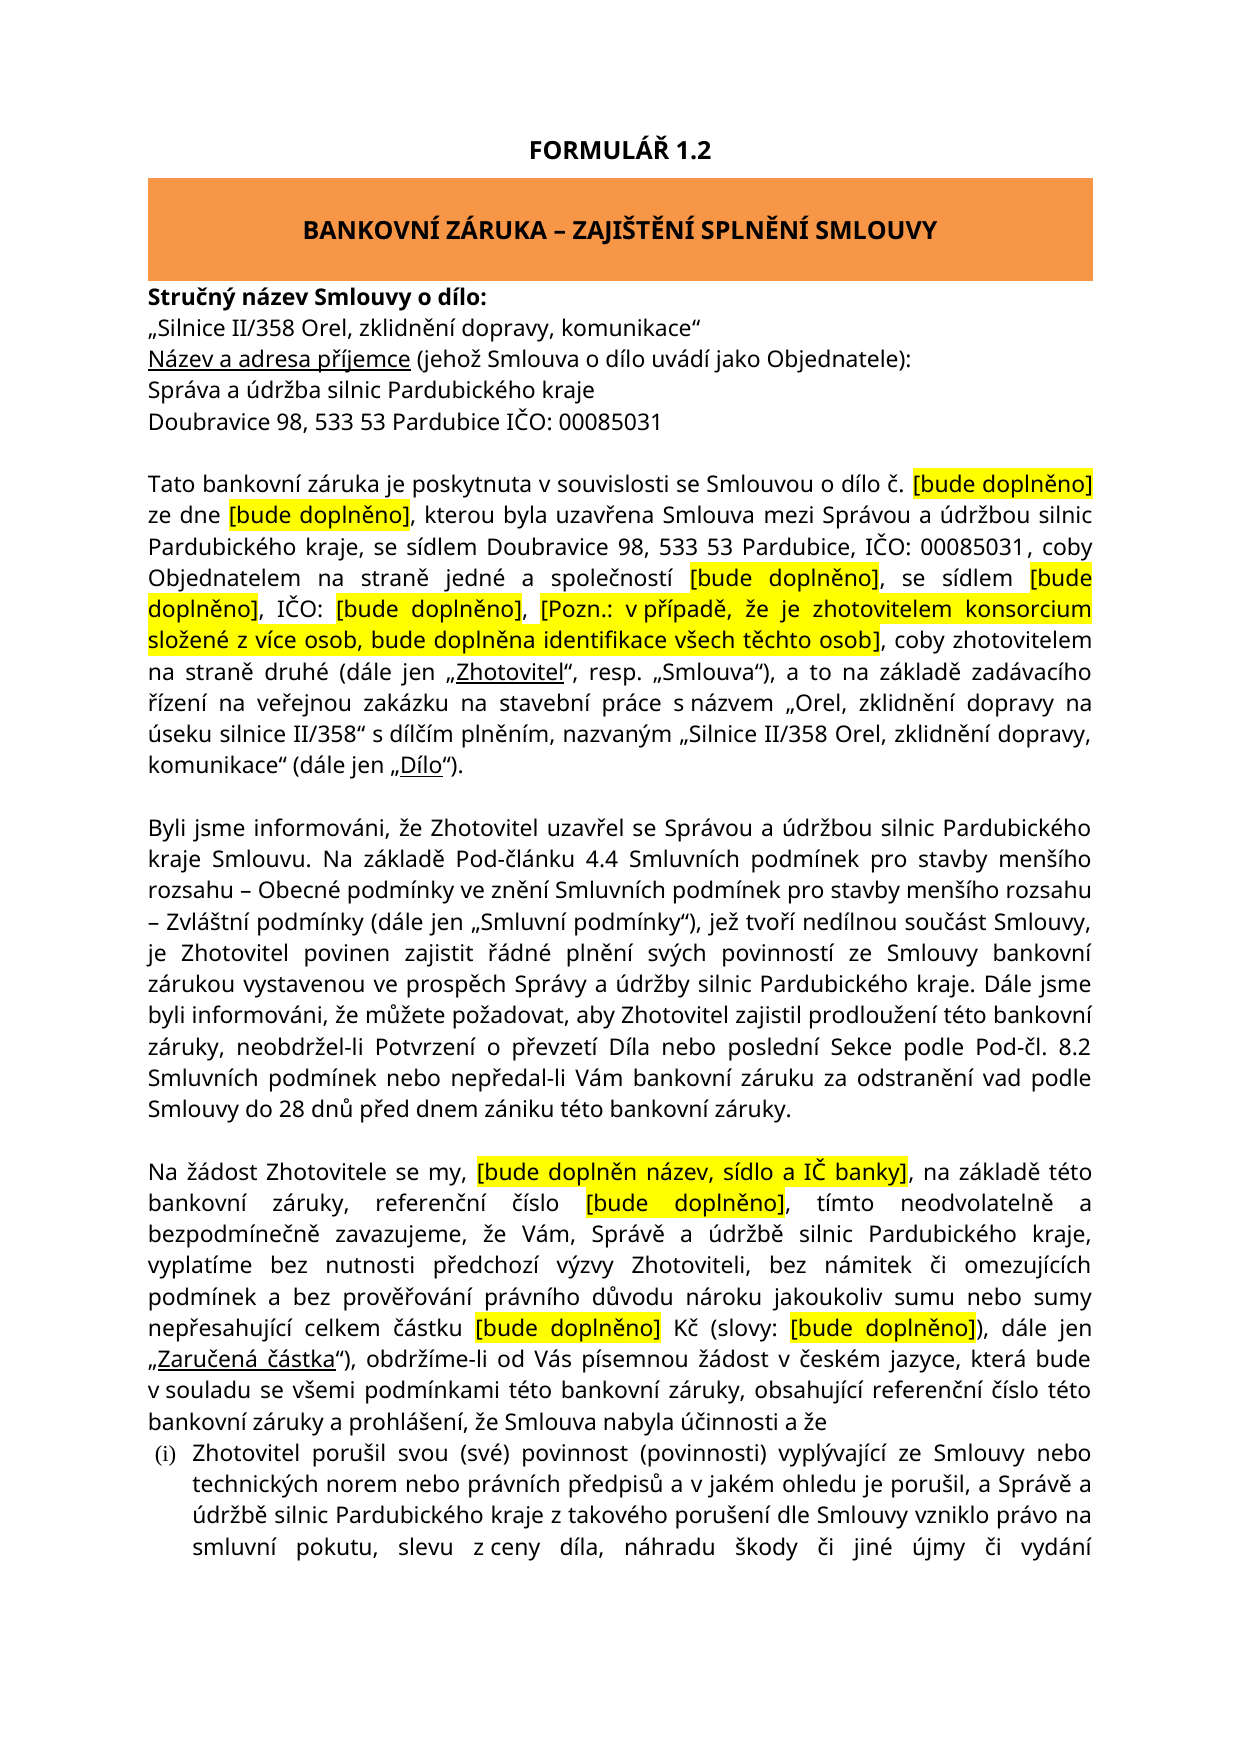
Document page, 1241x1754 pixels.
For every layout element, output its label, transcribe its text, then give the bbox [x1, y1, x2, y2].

text „Silnice II/358 Orel, zklidnění dopravy, komunikace“ [148, 312, 1093, 343]
text Na žádost Zhotovitele se my, [bude doplněn název, sídlo a IČ banky], na základě této bankovní záruky, referenční číslo [bude doplněno], tímto neodvolatelně a bezpodmínečně zavazujeme, že Vám, Správě a údržbě silnic Pardubického kraje, vyplatíme bez nutnosti předchozí výzvy Zhotoviteli, bez námitek či omezujících podmínek a bez prověřování právního důvodu nároku jakoukoliv sumu nebo sumy nepřesahující celkem částku [bude doplněno] Kč (slovy: [bude doplněno]), dále jen „Zaručená částka“), obdržíme-li od Vás písemnou žádost v českém jazyce, která bude v souladu se všemi podmínkami této bankovní záruky, obsahující referenční číslo této bankovní záruky a prohlášení, že Smlouva nabyla účinnosti a že [148, 1156, 1093, 1437]
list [154, 1437, 1093, 1562]
text formulář 1.2 [148, 133, 1093, 167]
text Název a adresa příjemce (jehož Smlouva o dílo uvádí jako Objednatele): [148, 343, 1093, 374]
text BANKOVNÍ záruka – zajištění splnění smlouvy [148, 212, 1093, 246]
text Doubravice 98, 533 53 Pardubice IČO: 00085031 [148, 406, 1093, 437]
text Stručný název Smlouvy o dílo: [148, 281, 1093, 312]
text Tato bankovní záruka je poskytnuta v souvislosti se Smlouvou o dílo č. [bude doplněno] ze dne [bude doplněno], kterou byla uzavřena Smlouva mezi Správou a údržbou silnic Pardubického kraje, se sídlem Doubravice 98, 533 53 Pardubice, IČO: 00085031, coby Objednatelem na straně jedné a společností [bude doplněno], se sídlem [bude doplněno], IČO: [bude doplněno], [Pozn.: v případě, že je zhotovitelem konsorcium složené z více osob, bude doplněna identifikace všech těchto osob], coby zhotovitelem na straně druhé (dále jen „Zhotovitel“, resp. „Smlouva“), a to na základě zadávacího řízení na veřejnou zakázku na stavební práce s názvem „Orel, zklidnění dopravy na úseku silnice II/358“ s dílčím plněním, nazvaným „Silnice II/358 Orel, zklidnění dopravy, komunikace“ (dále jen „Dílo“). [148, 468, 1093, 781]
text Byli jsme informováni, že Zhotovitel uzavřel se Správou a údržbou silnic Pardubického kraje Smlouvu. Na základě Pod-článku 4.4 Smluvních podmínek pro stavby menšího rozsahu – Obecné podmínky ve znění Smluvních podmínek pro stavby menšího rozsahu – Zvláštní podmínky (dále jen „Smluvní podmínky“), jež tvoří nedílnou součást Smlouvy, je Zhotovitel povinen zajistit řádné plnění svých povinností ze Smlouvy bankovní zárukou vystavenou ve prospěch Správy a údržby silnic Pardubického kraje. Dále jsme byli informováni, že můžete požadovat, aby Zhotovitel zajistil prodloužení této bankovní záruky, neobdržel-li Potvrzení o převzetí Díla nebo poslední Sekce podle Pod-čl. 8.2 Smluvních podmínek nebo nepředal-li Vám bankovní záruku za odstranění vad podle Smlouvy do 28 dnů před dnem zániku této bankovní záruky. [148, 812, 1093, 1124]
text Správa a údržba silnic Pardubického kraje [148, 374, 1093, 406]
